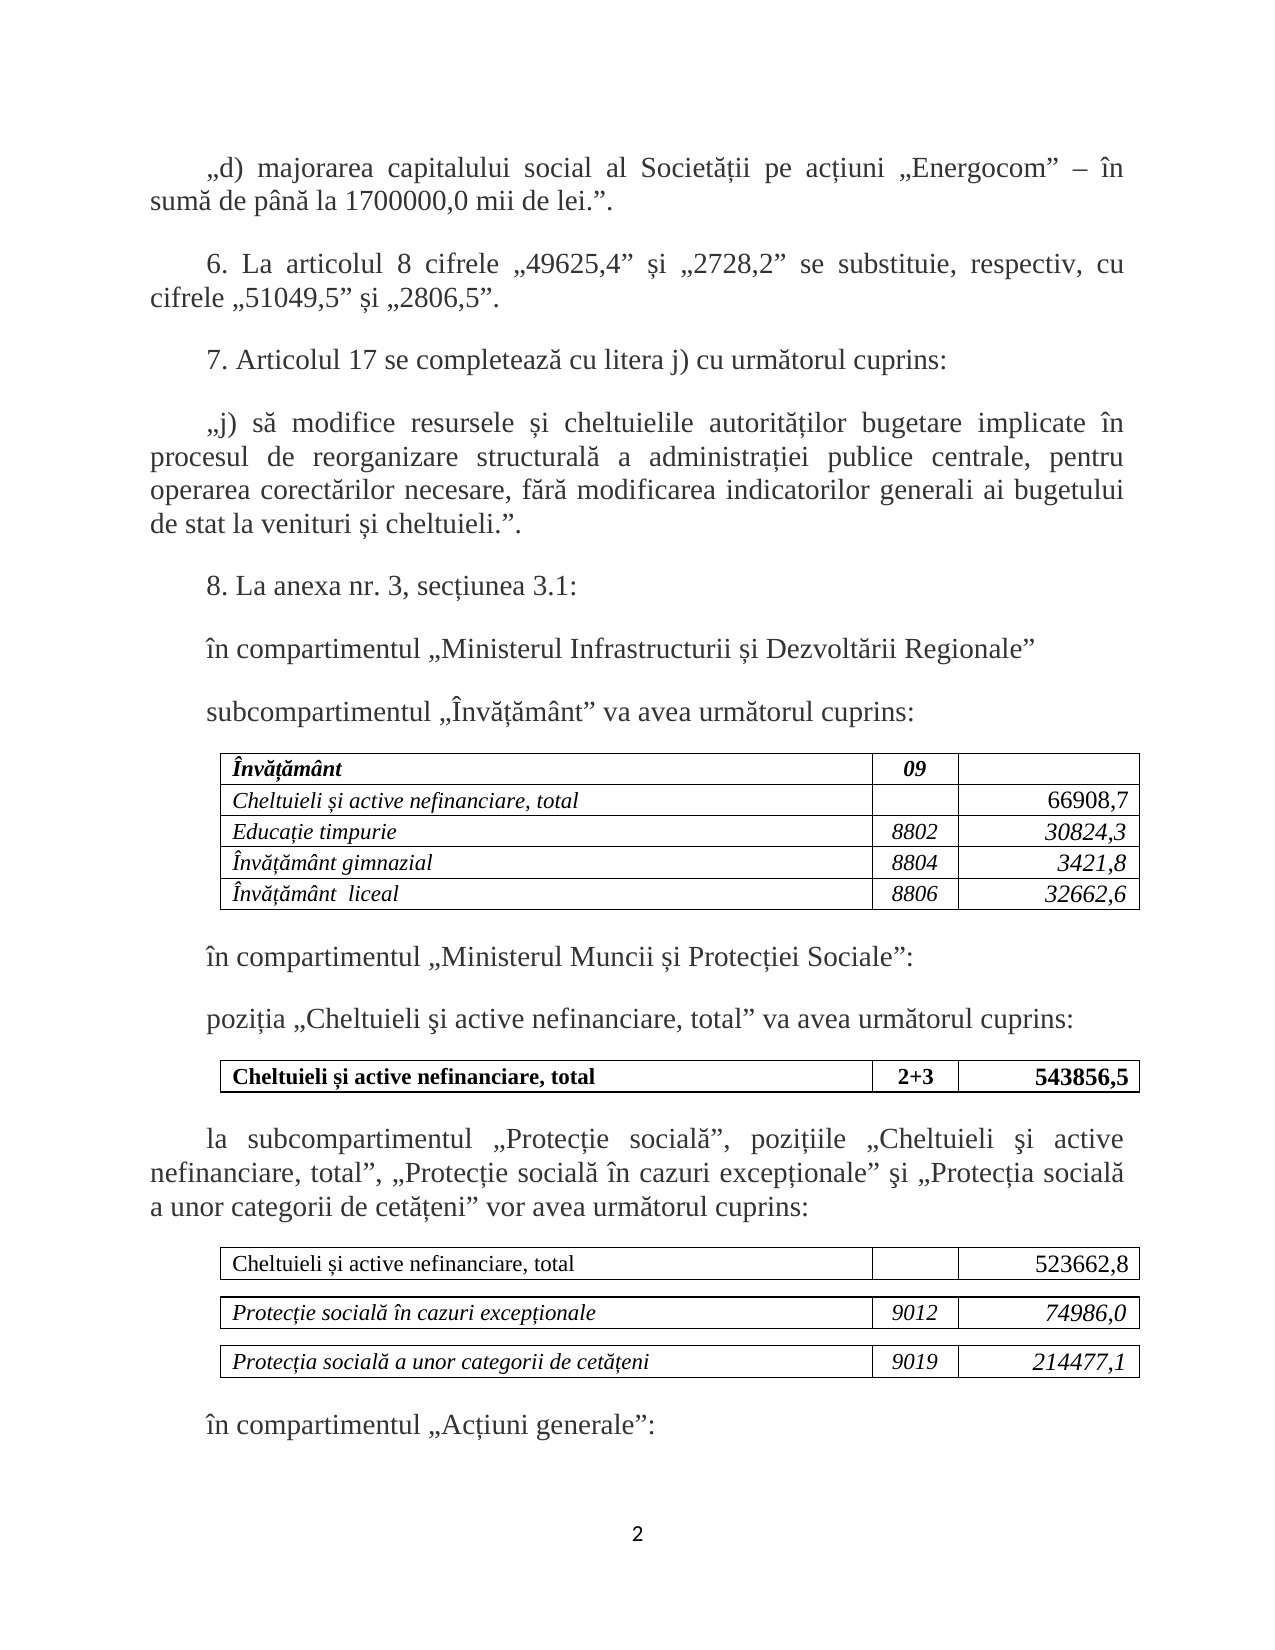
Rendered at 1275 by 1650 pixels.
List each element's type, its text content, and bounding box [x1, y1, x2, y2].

text „d) majorarea capitalului social al Societății pe acțiuni „Energocom” – în sumă de până la 1700000,0 mii de lei.”. [150, 150, 1125, 217]
text în compartimentul „Acțiuni generale”: [150, 1407, 1125, 1440]
table_cell 8804 [873, 847, 958, 877]
table_cell Cheltuieli și active nefinanciare, total [221, 785, 872, 815]
table_header Învățământ [221, 754, 872, 784]
text la subcompartimentul „Protecție socială”, pozițiile „Cheltuieli şi active nefinanciare, total”, „Protecție socială în cazuri excepționale” şi „Protecția socială a unor categorii de cetățeni” vor avea următorul cuprins: [150, 1122, 1125, 1222]
table_cell 8806 [873, 879, 958, 909]
text subcompartimentul „Învățământ” va avea următorul cuprins: [150, 694, 1125, 727]
text 7. Articolul 17 se completează cu litera j) cu următorul cuprins: [150, 342, 1125, 376]
table_header 9012 [873, 1298, 958, 1328]
text poziția „Cheltuieli şi active nefinanciare, total” va avea următorul cuprins: [150, 1002, 1125, 1035]
text în compartimentul „Ministerul Muncii și Protecției Sociale”: [150, 939, 1125, 972]
table_cell 30824,3 [959, 816, 1139, 846]
table_header [959, 754, 1139, 784]
table_header Cheltuieli și active nefinanciare, total [221, 1061, 872, 1091]
text „j) să modifice resursele și cheltuielile autorităților bugetare implicate în procesul de reorganizare structurală a administrației publice centrale, pentru operarea corectărilor necesare, fără modificarea indicatorilor generali ai bugetului de stat la venituri și cheltuieli.”. [150, 405, 1125, 539]
table_cell Educație timpurie [221, 816, 872, 846]
table_header [873, 1248, 958, 1278]
table_header Protecție socială în cazuri excepționale [221, 1298, 872, 1328]
table_header Protecția socială a unor categorii de cetățeni [221, 1346, 872, 1377]
table_cell 8802 [873, 816, 958, 846]
table_header 74986,0 [959, 1298, 1139, 1328]
table_header 543856,5 [959, 1061, 1139, 1091]
text 8. La anexa nr. 3, secțiunea 3.1: [150, 568, 1125, 602]
table_cell 3421,8 [959, 847, 1139, 877]
table_header 9019 [873, 1346, 958, 1377]
table_header 523662,8 [959, 1248, 1139, 1278]
table_header 09 [873, 754, 958, 784]
text în compartimentul „Ministerul Infrastructurii și Dezvoltării Regionale” [150, 631, 1125, 665]
table_cell Învățământ liceal [221, 879, 872, 909]
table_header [221, 1248, 872, 1278]
table_header 2+3 [873, 1061, 958, 1091]
table_cell 32662,6 [959, 879, 1139, 909]
table_cell Învățământ gimnazial [221, 847, 872, 877]
table_cell 66908,7 [959, 785, 1139, 815]
table_header 214477,1 [959, 1346, 1139, 1377]
text 6. La articolul 8 cifrele „49625,4” și „2728,2” se substituie, respectiv, cu cifrele „51049,5” și „2806,5”. [150, 246, 1125, 313]
table_cell [873, 785, 958, 815]
